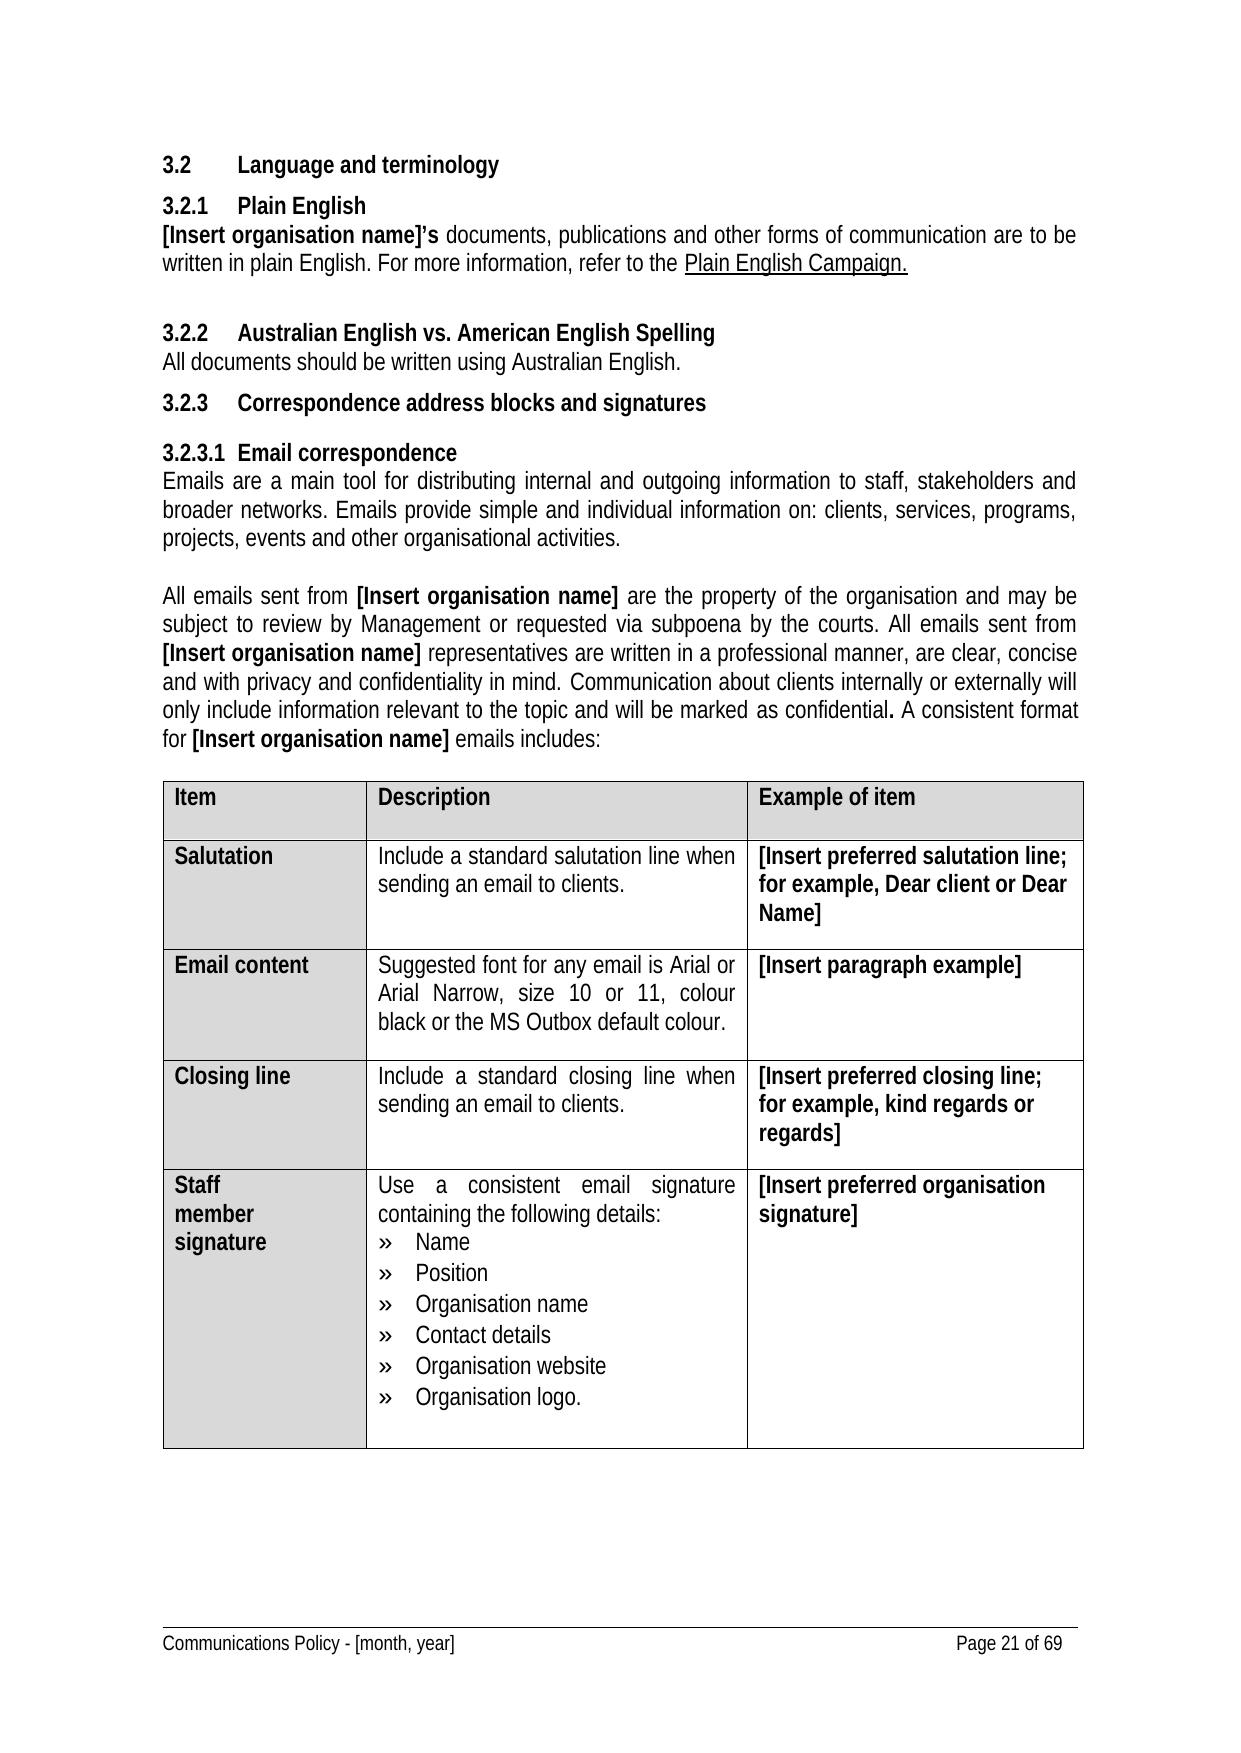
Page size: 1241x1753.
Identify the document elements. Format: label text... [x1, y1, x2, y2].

table_cell [Insert preferred closing line; for example, kind regards or regards] [748, 1061, 1083, 1169]
subtitle 3.2.2 Australian English vs. American English Spelling [162, 318, 1078, 347]
table_header Item [164, 782, 366, 839]
table_cell Suggested font for any email is Arial or Arial Narrow, size 10 or 11, colour black or the MS Outbox default colour. [367, 950, 747, 1060]
text [Insert organisation name]’s documents, publications and other forms of communication are to be written in plain English. For more information, refer to the Plain English Campaign. [162, 220, 1078, 277]
subtitle 3.2 Language and terminology [162, 150, 1078, 179]
table_cell Use a consistent email signature containing the following details: Name Position Organisation name Contact details Organisation website Organisation logo. [367, 1170, 747, 1448]
table_cell Closing line [164, 1061, 366, 1169]
table_header Description [367, 782, 747, 839]
table_cell Include a standard closing line when sending an email to clients. [367, 1061, 747, 1169]
text All documents should be written using Australian English. [162, 347, 1078, 376]
table_cell [Insert preferred organisation signature] [748, 1170, 1083, 1448]
table_cell Salutation [164, 841, 366, 949]
text All emails sent from [Insert organisation name] are the property of the organisation and may be subject to review by Management or requested via subpoena by the courts. All emails sent from [Insert organisation name] representatives are written in a professional manner, are clear, concise and with privacy and confidentiality in mind. Communication about clients internally or externally will only include information relevant to the topic and will be marked as confidential. A consistent format for [Insert organisation name] emails includes: [162, 581, 1078, 753]
text Emails are a main tool for distributing internal and outgoing information to staff, stakeholders and broader networks. Emails provide simple and individual information on: clients, services, programs, projects, events and other organisational activities. [162, 466, 1078, 552]
table_header Example of item [748, 782, 1083, 839]
table_cell Email content [164, 950, 366, 1060]
table_cell [Insert preferred salutation line; for example, Dear client or Dear Name] [748, 841, 1083, 949]
subtitle 3.2.3 Correspondence address blocks and signatures [162, 388, 1078, 417]
subtitle 3.2.3.1 Email correspondence [162, 437, 1078, 466]
table_cell Staff member signature [164, 1170, 366, 1448]
subtitle 3.2.1 Plain English [162, 191, 1078, 220]
table_cell Include a standard salutation line when sending an email to clients. [367, 841, 747, 949]
table_cell [Insert paragraph example] [748, 950, 1083, 1060]
